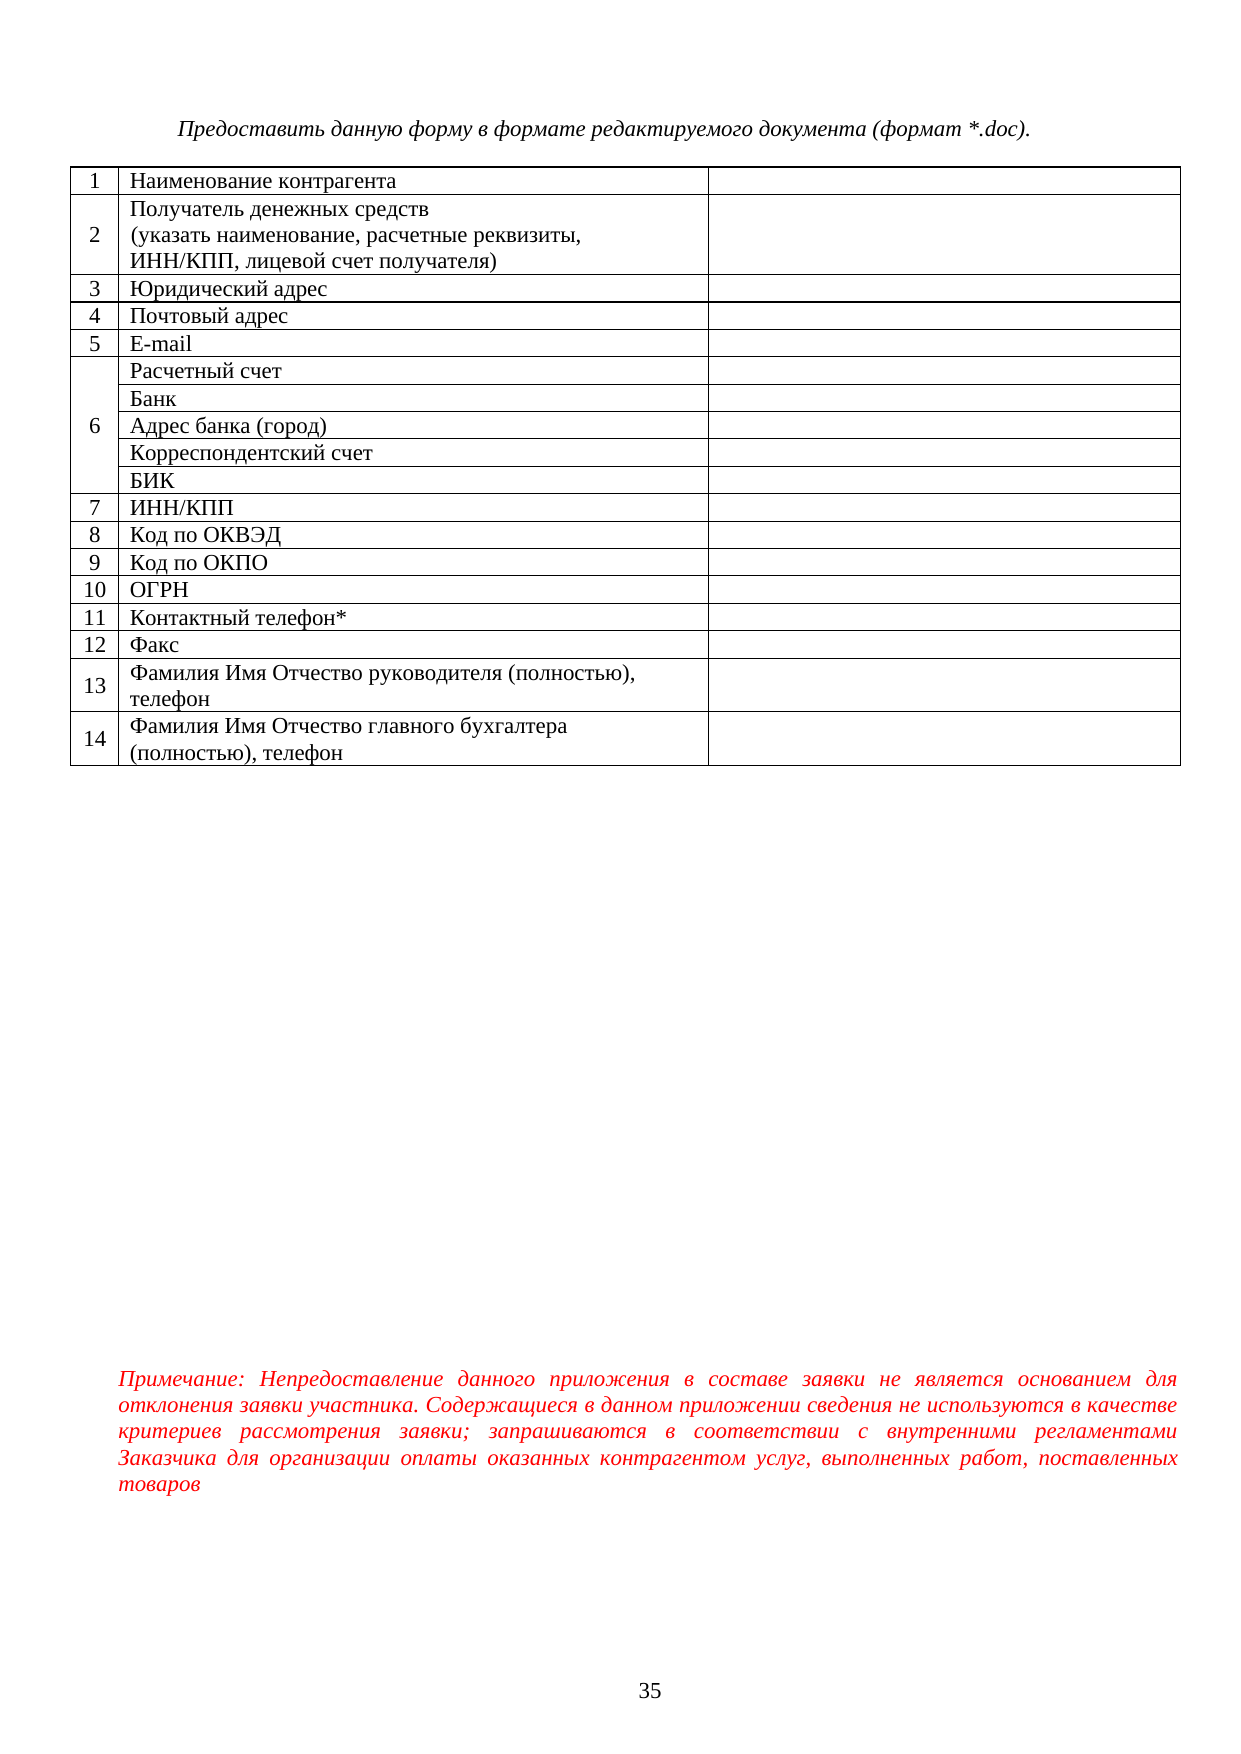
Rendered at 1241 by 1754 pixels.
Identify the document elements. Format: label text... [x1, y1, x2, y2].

table_cell 6 [71, 357, 118, 493]
table_cell [709, 712, 1180, 765]
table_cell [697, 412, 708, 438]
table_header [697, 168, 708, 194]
table_cell [709, 467, 1180, 493]
table_cell 2 [71, 195, 118, 274]
table_cell [709, 357, 1180, 383]
table_cell [709, 195, 1180, 274]
table_cell [709, 494, 1180, 521]
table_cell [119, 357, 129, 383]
table_cell [709, 330, 1180, 356]
text Предоставить данную форму в формате редактируемого документа (формат *.doc). [118, 115, 1181, 141]
table_cell [709, 385, 1180, 411]
table_cell [709, 659, 1180, 711]
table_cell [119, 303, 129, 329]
table_cell [709, 604, 1180, 630]
text Примечание: Непредоставление данного приложения в составе заявки не является основанием для отклонения заявки участника. Содержащиеся в данном приложении сведения не используются в качестве критериев рассмотрения заявки; запрашиваются в соответствии с внутренними регламентами Заказчика для организации оплаты оказанных контрагентом услуг, выполненных работ, поставленных товаров [118, 1365, 1181, 1497]
table_cell [709, 412, 1180, 438]
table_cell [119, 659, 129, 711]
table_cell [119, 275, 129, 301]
table_cell [709, 522, 1180, 548]
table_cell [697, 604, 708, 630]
table_cell 14 [71, 712, 118, 765]
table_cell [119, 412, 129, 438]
table_header [709, 168, 1180, 194]
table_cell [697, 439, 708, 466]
table_cell [709, 303, 1180, 329]
table_cell [709, 576, 1180, 603]
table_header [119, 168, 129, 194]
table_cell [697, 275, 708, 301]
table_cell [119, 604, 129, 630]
table_cell [709, 631, 1180, 657]
table_cell [709, 549, 1180, 575]
table_cell [709, 439, 1180, 466]
table_cell [709, 275, 1180, 301]
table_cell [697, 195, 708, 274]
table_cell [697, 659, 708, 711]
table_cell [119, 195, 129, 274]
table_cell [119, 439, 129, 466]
table_cell 13 [71, 659, 118, 711]
table_cell Фамилия Имя Отчество главного бухгалтера (полностью), телефон [119, 712, 708, 765]
